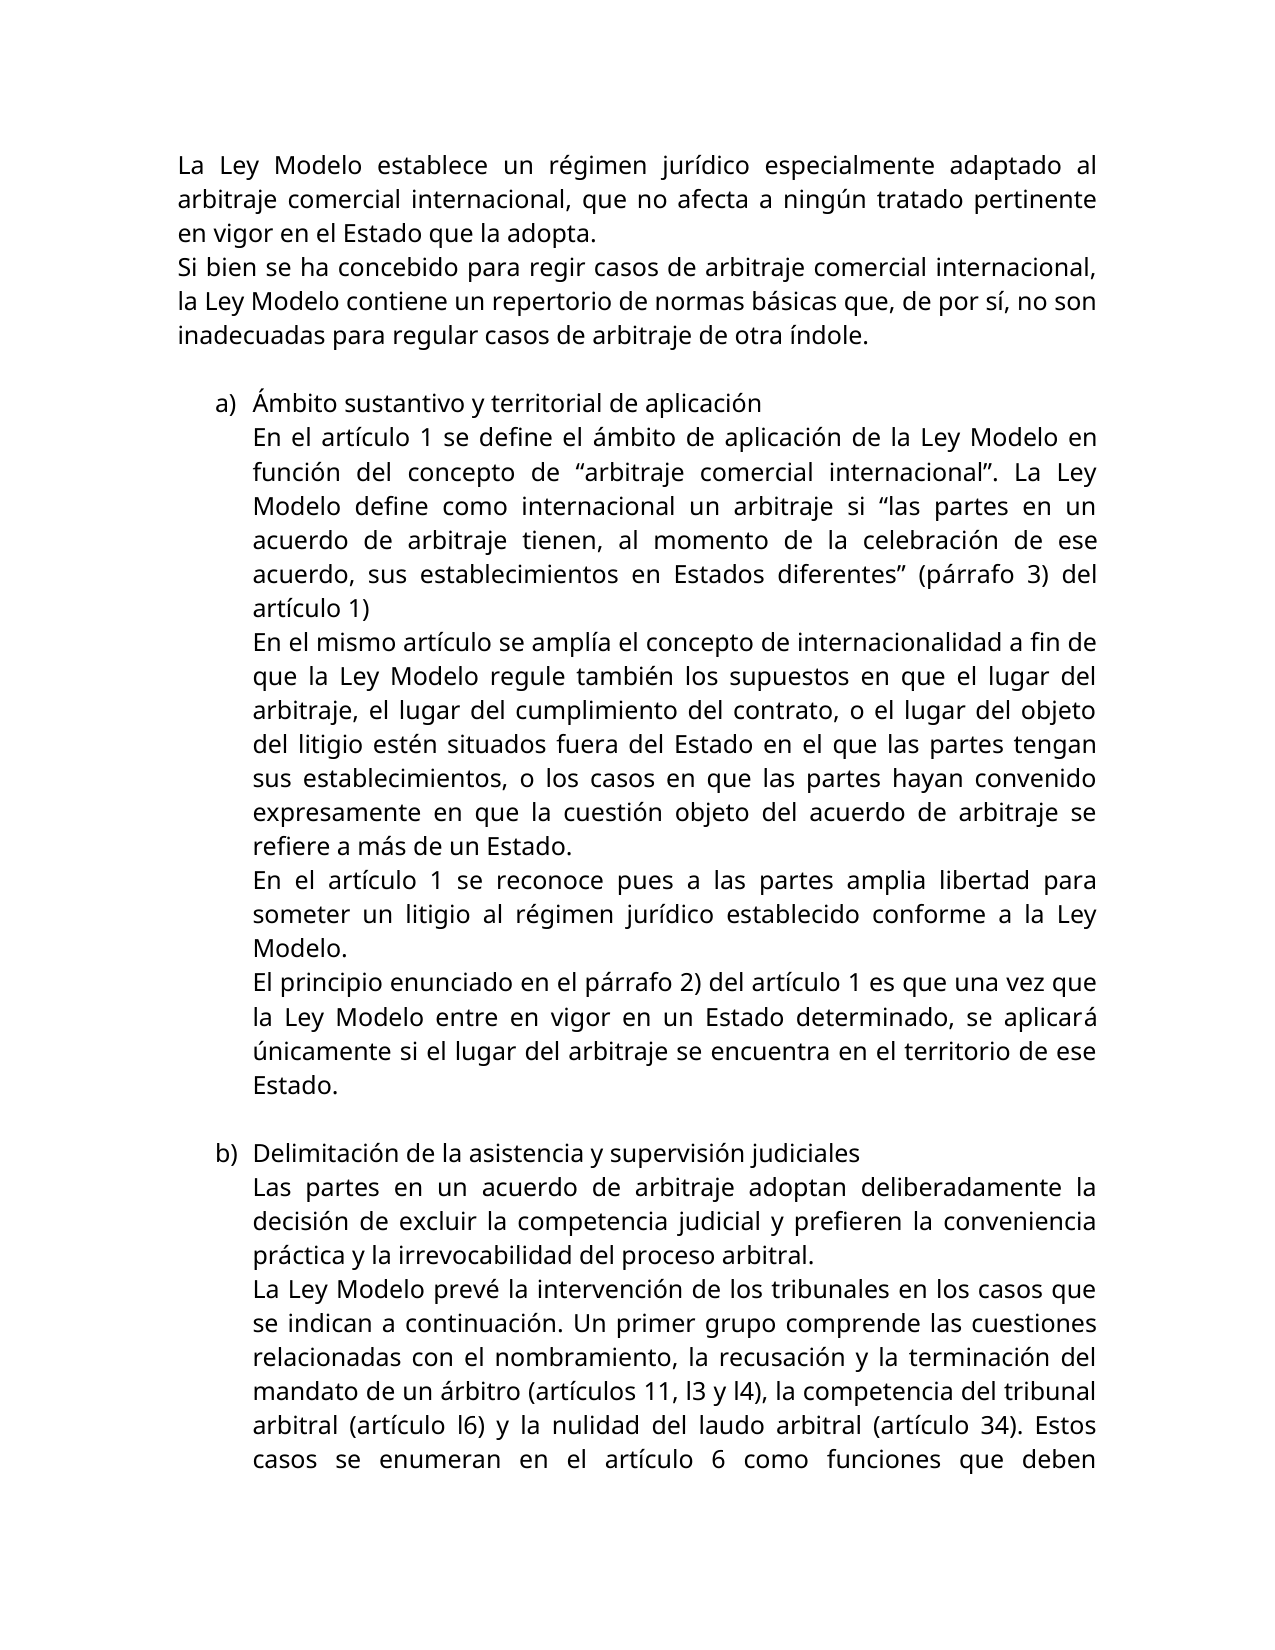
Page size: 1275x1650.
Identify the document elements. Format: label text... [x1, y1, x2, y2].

text Si bien se ha concebido para regir casos de arbitraje comercial internacional, la Ley Modelo contiene un repertorio de normas básicas que, de por sí, no son inadecuadas para regular casos de arbitraje de otra índole. [177, 250, 1098, 352]
list En el artículo 1 se define el ámbito de aplicación de la Ley Modelo en función del concepto de “arbitraje comercial internacional”. La Ley Modelo define como internacional un arbitraje si “las partes en un acuerdo de arbitraje tienen, al momento de la celebración de ese acuerdo, sus establecimientos en Estados diferentes” (párrafo 3) del artículo 1) [252, 420, 1098, 624]
list Ámbito sustantivo y territorial de aplicación [215, 386, 1098, 420]
list El principio enunciado en el párrafo 2) del artículo 1 es que una vez que la Ley Modelo entre en vigor en un Estado determinado, se aplicará únicamente si el lugar del arbitraje se encuentra en el territorio de ese Estado. [252, 965, 1098, 1101]
list En el mismo artículo se amplía el concepto de internacionalidad a fin de que la Ley Modelo regule también los supuestos en que el lugar del arbitraje, el lugar del cumplimiento del contrato, o el lugar del objeto del litigio estén situados fuera del Estado en el que las partes tengan sus establecimientos, o los casos en que las partes hayan convenido expresamente en que la cuestión objeto del acuerdo de arbitraje se refiere a más de un Estado. [252, 624, 1098, 863]
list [252, 1272, 1098, 1476]
list En el artículo 1 se reconoce pues a las partes amplia libertad para someter un litigio al régimen jurídico establecido conforme a la Ley Modelo. [252, 863, 1098, 965]
list Delimitación de la asistencia y supervisión judiciales [215, 1135, 1098, 1169]
list Las partes en un acuerdo de arbitraje adoptan deliberadamente la decisión de excluir la competencia judicial y prefieren la conveniencia práctica y la irrevocabilidad del proceso arbitral. [252, 1169, 1098, 1272]
text La Ley Modelo establece un régimen jurídico especialmente adaptado al arbitraje comercial internacional, que no afecta a ningún tratado pertinente en vigor en el Estado que la adopta. [177, 148, 1098, 250]
